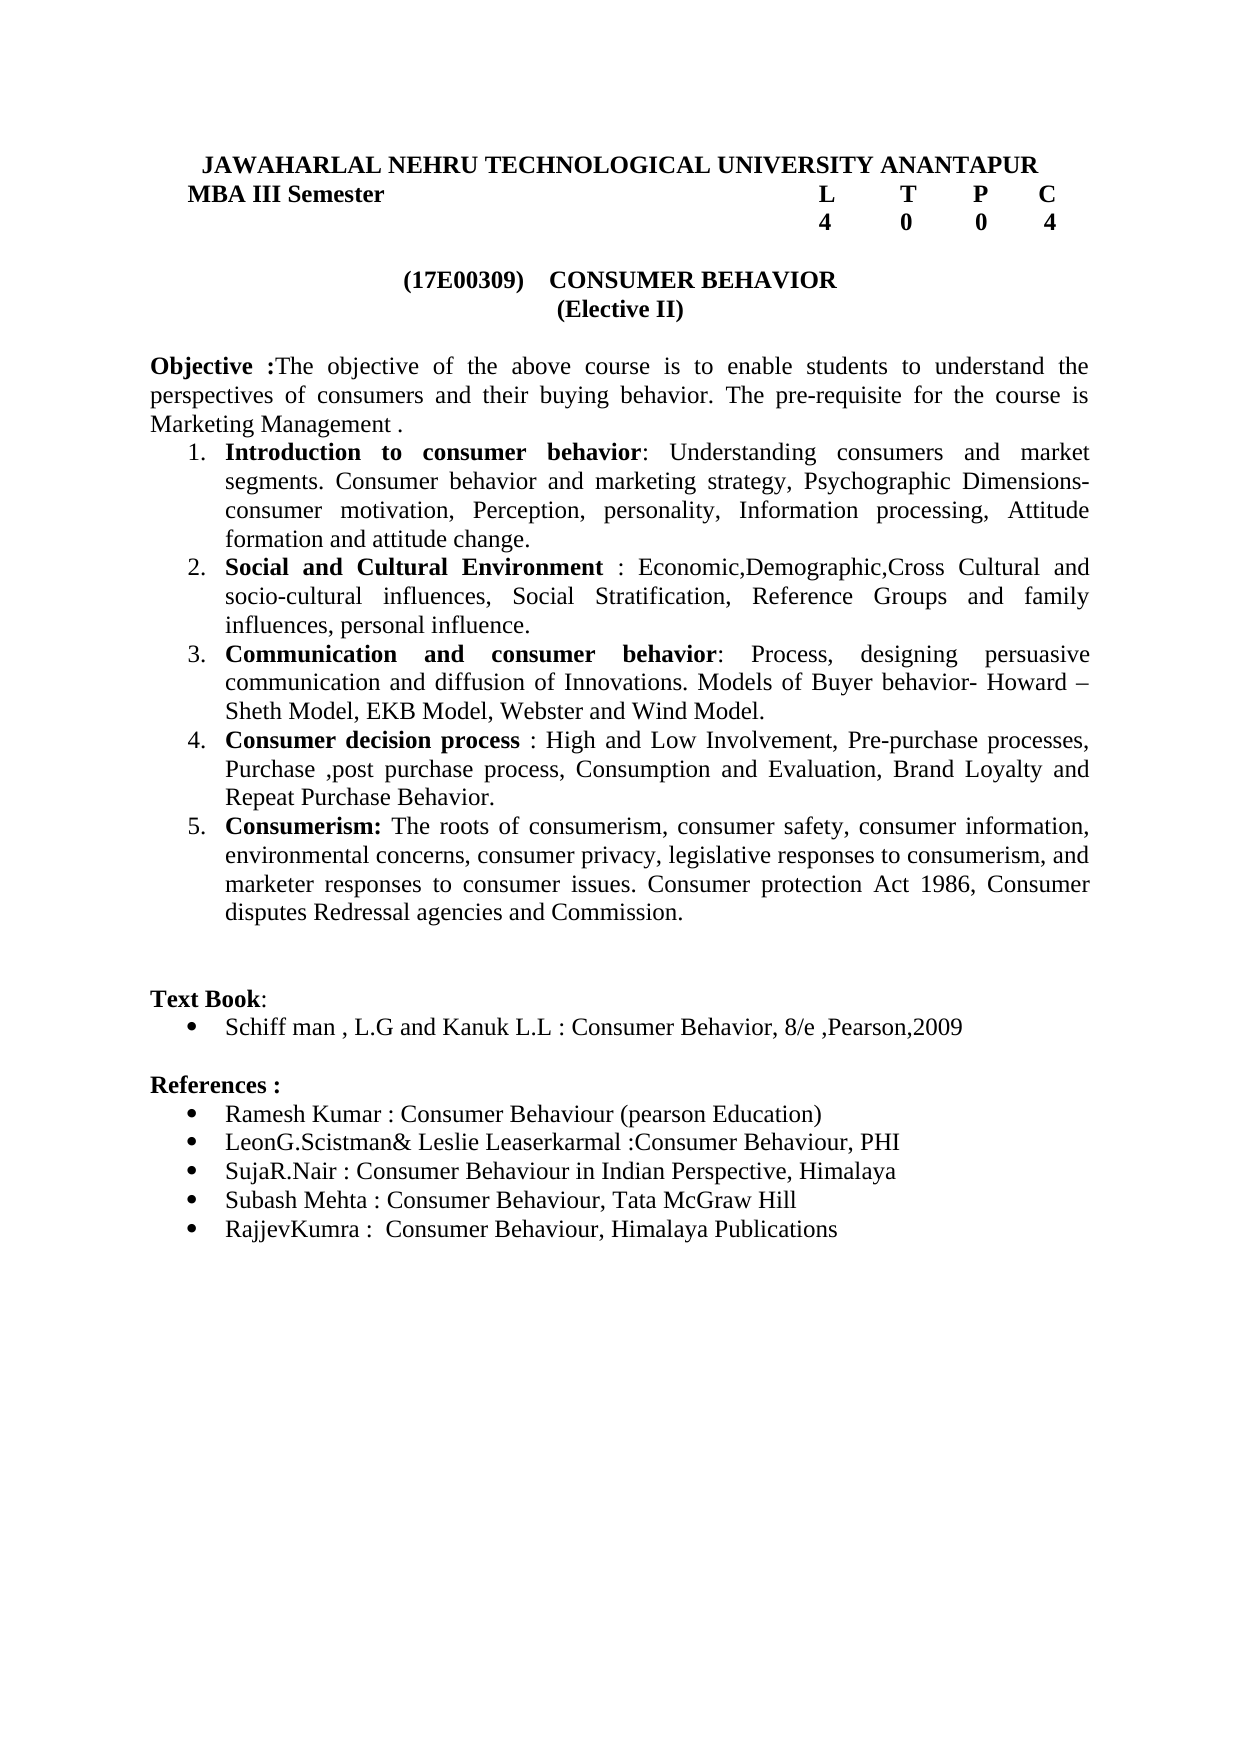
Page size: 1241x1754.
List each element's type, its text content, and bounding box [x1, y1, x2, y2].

text MBA III Semester L T P C [187, 179, 1090, 207]
text Text Book: [150, 984, 1090, 1012]
list Introduction to consumer behavior: Understanding consumers and market segments. Consumer behavior and marketing strategy, Psychographic Dimensions-consumer motivation, Perception, personality, Information processing, Attitude formation and attitude change. [187, 437, 1090, 552]
list LeonG.Scistman& Leslie Leaserkarmal :Consumer Behaviour, PHI [187, 1127, 1090, 1156]
text (Elective II) [150, 294, 1090, 322]
text JAWAHARLAL NEHRU TECHNOLOGICAL UNIVERSITY ANANTAPUR [150, 150, 1090, 179]
text 4 0 0 4 [150, 207, 1090, 236]
list RajjevKumra : Consumer Behaviour, Himalaya Publications [187, 1214, 1090, 1242]
list Schiff man , L.G and Kanuk L.L : Consumer Behavior, 8/e ,Pearson,2009 [187, 1012, 1090, 1041]
text References : [150, 1070, 1090, 1099]
list Consumerism: The roots of consumerism, consumer safety, consumer information, environmental concerns, consumer privacy, legislative responses to consumerism, and marketer responses to consumer issues. Consumer protection Act 1986, Consumer disputes Redressal agencies and Commission. [187, 811, 1090, 926]
list SujaR.Nair : Consumer Behaviour in Indian Perspective, Himalaya [187, 1156, 1090, 1185]
list Consumer decision process : High and Low Involvement, Pre-purchase processes, Purchase ,post purchase process, Consumption and Evaluation, Brand Loyalty and Repeat Purchase Behavior. [187, 725, 1090, 811]
list Ramesh Kumar : Consumer Behaviour (pearson Education) [187, 1099, 1090, 1127]
list Communication and consumer behavior: Process, designing persuasive communication and diffusion of Innovations. Models of Buyer behavior- Howard –Sheth Model, EKB Model, Webster and Wind Model. [187, 639, 1090, 725]
text (17E00309) CONSUMER BEHAVIOR [150, 265, 1090, 294]
list Subash Mehta : Consumer Behaviour, Tata McGraw Hill [187, 1185, 1090, 1214]
list Social and Cultural Environment : Economic,Demographic,Cross Cultural and socio-cultural influences, Social Stratification, Reference Groups and family influences, personal influence. [187, 552, 1090, 639]
text Objective :The objective of the above course is to enable students to understand the perspectives of consumers and their buying behavior. The pre-requisite for the course is Marketing Management . [150, 351, 1090, 437]
